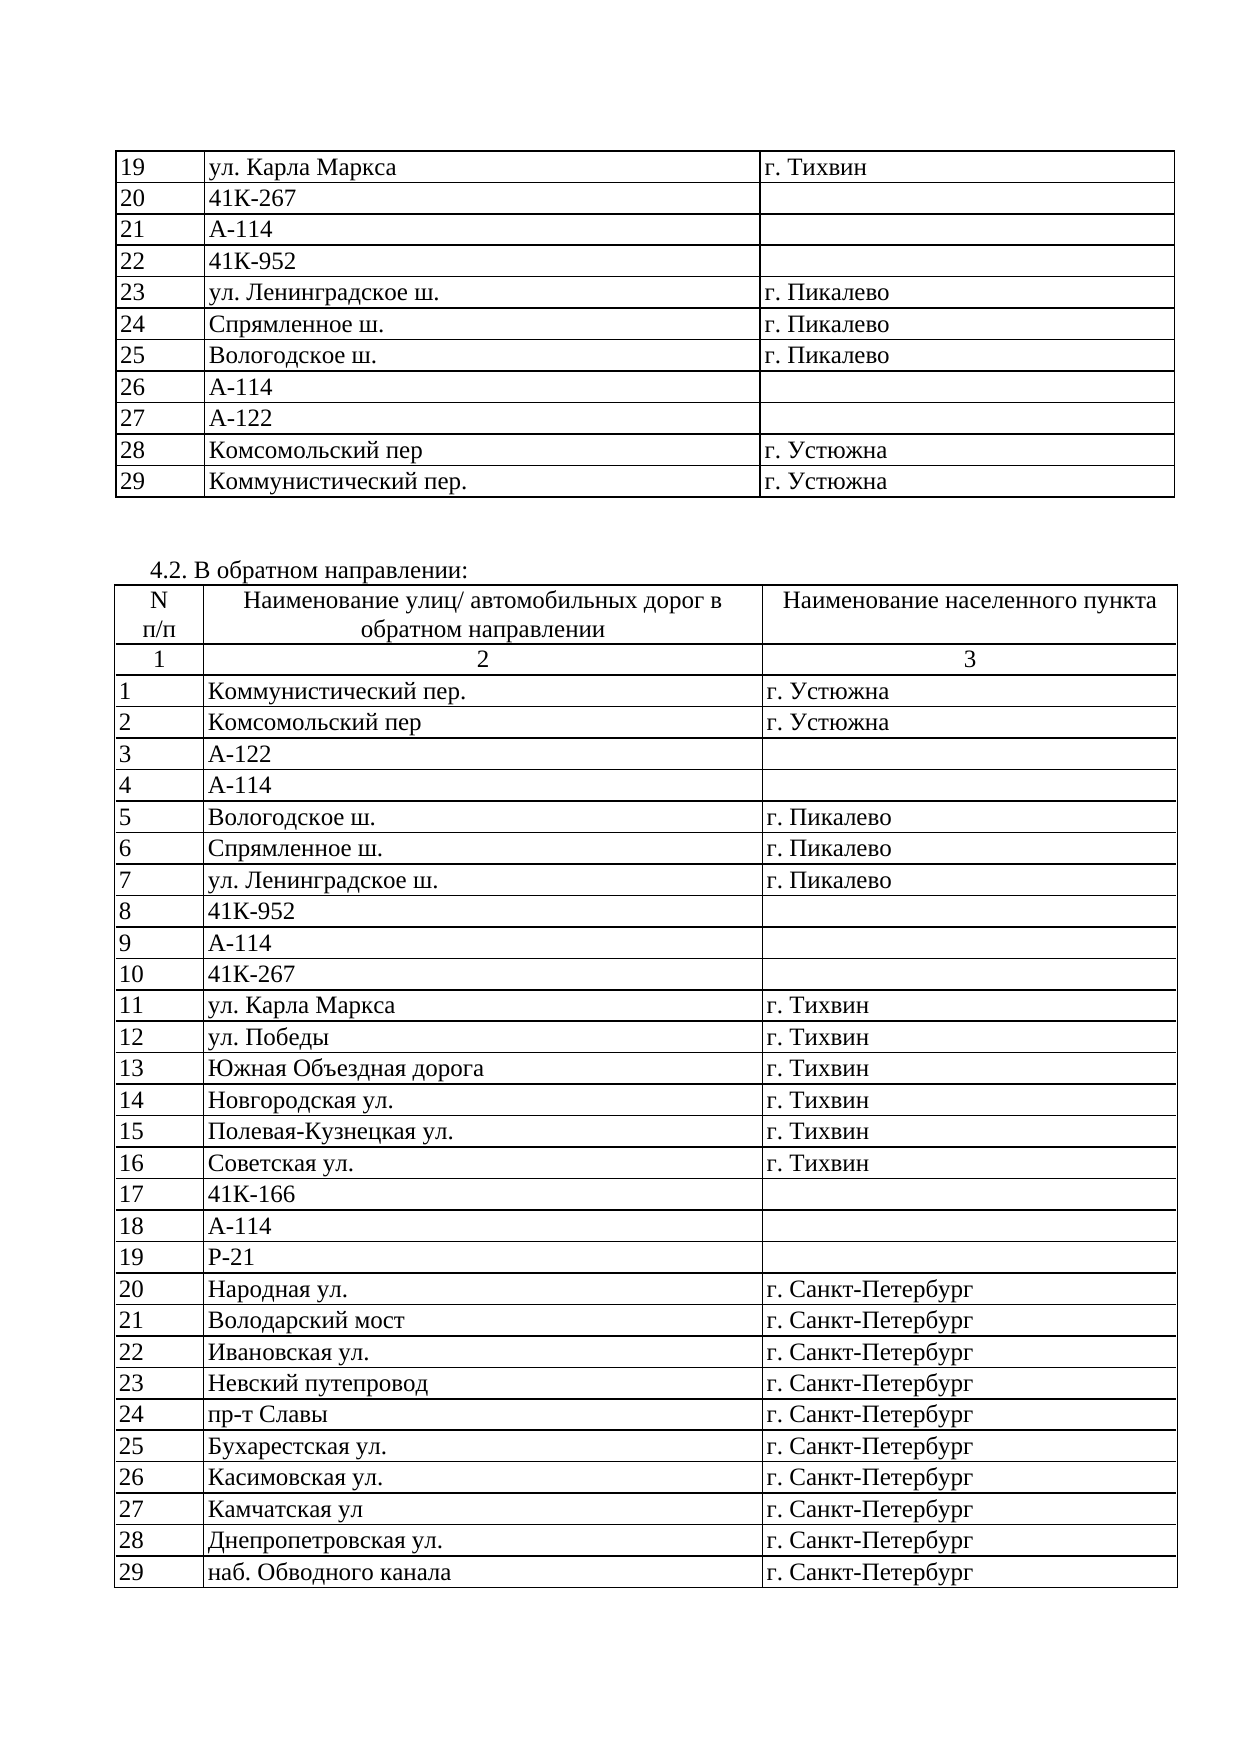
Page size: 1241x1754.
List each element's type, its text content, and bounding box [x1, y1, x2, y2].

table_cell ул. Карла Маркса [204, 991, 762, 1020]
table_cell [761, 215, 1174, 244]
table_cell г. Санкт-Петербург [763, 1398, 1177, 1429]
table_header Наименование населенного пункта [763, 586, 1177, 643]
table_cell 41К-166 [204, 1179, 762, 1209]
table_cell 16 [115, 1147, 203, 1178]
table_cell А-114 [204, 1211, 762, 1241]
table_cell г. Тихвин [763, 1052, 1177, 1083]
table_cell г. Санкт-Петербург [763, 1524, 1177, 1555]
table_cell г. Пикалево [761, 277, 1174, 307]
table_cell г. Пикалево [761, 340, 1174, 370]
table_cell [763, 958, 1177, 989]
table_cell 41К-267 [204, 959, 762, 989]
table_cell 15 [115, 1116, 203, 1146]
table_cell г. Тихвин [763, 1020, 1177, 1052]
table_cell 23 [115, 1368, 203, 1398]
table_cell Комсомольский пер [204, 707, 762, 737]
table_cell ул. Ленинградское ш. [205, 277, 759, 307]
table_cell 20 [117, 183, 204, 213]
table_cell [763, 1209, 1177, 1241]
table_cell г. Пикалево [763, 863, 1177, 894]
table_cell 41К-952 [204, 896, 762, 926]
table_cell 17 [115, 1179, 203, 1209]
table_cell [761, 403, 1174, 433]
table_cell г. Санкт-Петербург [763, 1429, 1177, 1461]
table_cell г. Устюжна [763, 706, 1177, 737]
table_cell 7 [115, 864, 203, 894]
table_cell 3 [115, 738, 203, 769]
table_cell [763, 1241, 1177, 1272]
table_cell 6 [115, 833, 203, 863]
table_cell г. Устюжна [763, 674, 1177, 706]
table_cell Спрямленное ш. [205, 309, 759, 339]
table_cell Народная ул. [204, 1274, 762, 1303]
table_cell [761, 372, 1174, 402]
table_header N п/п [115, 586, 203, 643]
table_cell г. Тихвин [763, 1146, 1177, 1178]
table_cell Вологодское ш. [205, 340, 759, 370]
table_cell 2 [115, 707, 203, 737]
table_cell [761, 183, 1174, 213]
table_cell Днепропетровская ул. [204, 1525, 762, 1555]
table_cell 14 [115, 1084, 203, 1115]
table_cell 28 [115, 1525, 203, 1555]
table_cell г. Тихвин [763, 1115, 1177, 1146]
table_cell 5 [115, 801, 203, 832]
table_cell г. Тихвин [761, 152, 1174, 181]
table_cell г. Санкт-Петербург [763, 1335, 1177, 1366]
table_cell 25 [117, 340, 204, 370]
table_cell Р-21 [204, 1242, 762, 1272]
table_cell г. Санкт-Петербург [763, 1272, 1177, 1303]
table_cell 10 [115, 959, 203, 989]
table_header Наименование улиц/ автомобильных дорог в обратном направлении [204, 586, 762, 643]
table_cell Бухарестская ул. [204, 1431, 762, 1461]
table_cell 26 [117, 372, 204, 402]
table_cell 27 [115, 1493, 203, 1524]
table_cell 13 [115, 1053, 203, 1083]
table_cell Полевая-Кузнецкая ул. [204, 1116, 762, 1146]
table_cell [761, 246, 1174, 276]
table_cell 20 [115, 1273, 203, 1303]
table_cell 28 [117, 435, 204, 464]
table_cell 29 [115, 1556, 203, 1587]
table_cell г. Устюжна [761, 466, 1174, 496]
table_cell Вологодское ш. [204, 802, 762, 832]
table_cell 4 [115, 770, 203, 800]
table_cell ул. Ленинградское ш. [204, 865, 762, 894]
table_cell 19 [117, 152, 204, 181]
table_cell Коммунистический пер. [204, 676, 762, 706]
table_cell 9 [115, 927, 203, 957]
table_cell 26 [115, 1462, 203, 1492]
table_cell 2 [204, 645, 762, 674]
table_cell А-114 [204, 928, 762, 957]
table_cell 3 [763, 643, 1177, 674]
table_cell 29 [117, 466, 204, 496]
table_cell 11 [115, 990, 203, 1020]
table_cell Невский путепровод [204, 1368, 762, 1398]
table_cell А-114 [205, 372, 759, 402]
table_cell 22 [115, 1336, 203, 1366]
table_cell наб. Обводного канала [204, 1557, 762, 1587]
table_cell г. Санкт-Петербург [763, 1366, 1177, 1398]
table_cell [763, 1178, 1177, 1209]
table_cell А-122 [205, 403, 759, 433]
table_cell 12 [115, 1021, 203, 1052]
table_cell 27 [117, 403, 204, 433]
table_cell 21 [115, 1305, 203, 1335]
table_cell А-122 [204, 739, 762, 769]
table_cell г. Пикалево [763, 832, 1177, 863]
table_cell 22 [117, 246, 204, 276]
table_cell г. Пикалево [761, 309, 1174, 339]
text 4.2. В обратном направлении: [150, 555, 1090, 584]
table_cell г. Тихвин [763, 1083, 1177, 1115]
table_cell г. Тихвин [763, 989, 1177, 1020]
table_cell 21 [117, 215, 204, 244]
table_cell Коммунистический пер. [205, 466, 759, 496]
table_cell 24 [117, 309, 204, 339]
table_cell А-114 [204, 770, 762, 800]
table_cell [763, 737, 1177, 769]
table_cell ул. Победы [204, 1022, 762, 1052]
table_cell Камчатская ул [204, 1494, 762, 1524]
table_cell [763, 895, 1177, 926]
table_cell 1 [115, 644, 203, 674]
table_cell г. Устюжна [761, 435, 1174, 464]
table_cell г. Санкт-Петербург [763, 1304, 1177, 1335]
table_cell пр-т Славы [204, 1400, 762, 1429]
table_cell ул. Карла Маркса [205, 152, 759, 181]
table_cell [763, 769, 1177, 800]
table_cell 24 [115, 1399, 203, 1429]
table_cell Володарский мост [204, 1305, 762, 1335]
table_cell г. Санкт-Петербург [763, 1492, 1177, 1524]
table_cell Новгородская ул. [204, 1085, 762, 1115]
table_cell Ивановская ул. [204, 1337, 762, 1366]
table_cell А-114 [205, 215, 759, 244]
table_cell 41К-952 [205, 246, 759, 276]
table_cell г. Санкт-Петербург [763, 1461, 1177, 1492]
table_cell г. Пикалево [763, 800, 1177, 832]
table_cell г. Санкт-Петербург [763, 1555, 1177, 1587]
table_cell 8 [115, 896, 203, 926]
table_cell 23 [117, 277, 204, 307]
table_cell 18 [115, 1210, 203, 1241]
table_cell 25 [115, 1430, 203, 1461]
table_cell 19 [115, 1242, 203, 1272]
table_cell 41К-267 [205, 183, 759, 213]
table_cell Комсомольский пер [205, 435, 759, 464]
table_cell [763, 926, 1177, 957]
table_cell 1 [115, 675, 203, 706]
table_cell Спрямленное ш. [204, 833, 762, 863]
table_cell Южная Объездная дорога [204, 1053, 762, 1083]
table_cell Советская ул. [204, 1148, 762, 1178]
table_cell Касимовская ул. [204, 1462, 762, 1492]
